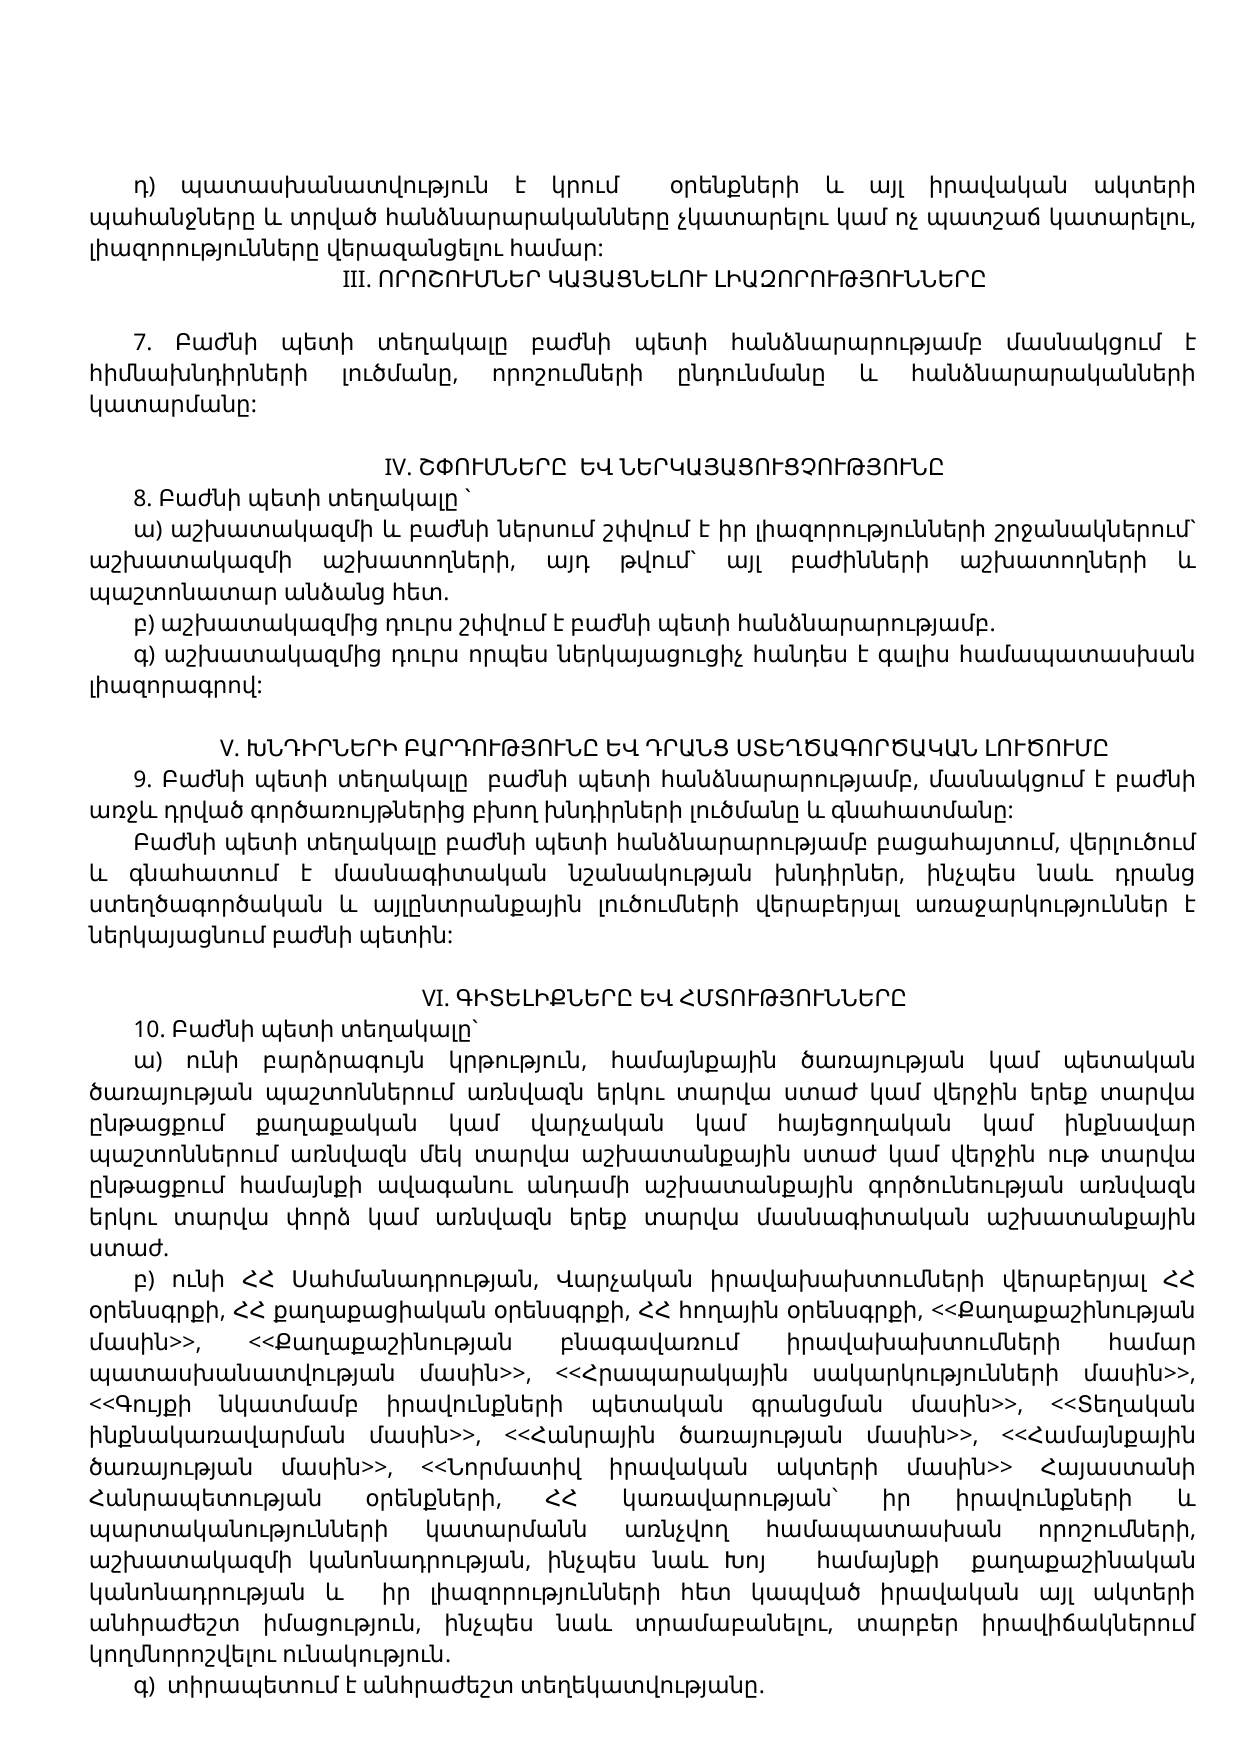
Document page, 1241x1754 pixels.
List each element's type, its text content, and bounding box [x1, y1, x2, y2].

text բ) աշխատակազմից դուրս շփվում է բաժնի պետի հանձնարարությամբ. [89, 607, 1196, 638]
text գ) աշխատակազմից դուրս որպես ներկայացուցիչ հանդես է գալիս համապատասխան լիազորագրով: [89, 638, 1196, 701]
text բ) ունի ՀՀ Սահմանադրության, Վարչական իրավախախտումների վերաբերյալ ՀՀ օրենսգրքի, ՀՀ քաղաքացիական օրենսգրքի, ՀՀ հողային օրենսգրքի, <<Քաղաքաշինության մասին>>, <<Քաղաքաշինության բնագավառում իրավախախտումների համար պատասխանատվության մասին>>, <<Հրապարակային սակարկությունների մասին>>, <<Գույքի նկատմամբ իրավունքների պետական գրանցման մասին>>, <<Տեղական ինքնակառավարման մասին>>, <<Հանրային ծառայության մասին>>, <<Համայնքային ծառայության մասին>>, <<Նորմատիվ իրավական ակտերի մասին>> Հայաստանի Հանրապետության օրենքների, ՀՀ կառավարության՝ իր իրավունքների և պարտականությունների կատարմանն առնչվող համապատասխան որոշումների, աշխատակազմի կանոնադրության, ինչպես նաև Խոյ համայնքի քաղաքաշինական կանոնադրության և իր լիազորությունների հետ կապված իրավական այլ ակտերի անհրաժեշտ իմացություն, ինչպես նաև տրամաբանելու, տարբեր իրավիճակներում կողմնորոշվելու ունակություն. [89, 1263, 1196, 1669]
text 9. Բաժնի պետի տեղակալը բաժնի պետի հանձնարարությամբ, մասնակցում է բաժնի առջև դրված գործառույթներից բխող խնդիրների լուծմանը և գնահատմանը: [89, 763, 1196, 826]
text VI. ԳԻՏԵԼԻՔՆԵՐԸ ԵՎ ՀՄՏՈՒԹՅՈՒՆՆԵՐԸ [89, 982, 1196, 1013]
text IV. ՇՓՈՒՄՆԵՐԸ ԵՎ ՆԵՐԿԱՅԱՑՈՒՑՉՈՒԹՅՈՒՆԸ [89, 451, 1196, 482]
text դ) պատասխանատվություն է կրում օրենքների և այլ իրավական ակտերի պահանջները և տրված հանձնարարականները չկատարելու կամ ոչ պատշաճ կատարելու, լիազորությունները վերազանցելու համար: [89, 169, 1196, 263]
text ա) ունի բարձրագույն կրթություն, համայնքային ծառայության կամ պետական ծառայության պաշտոններում առնվազն երկու տարվա ստաժ կամ վերջին երեք տարվա ընթացքում քաղաքական կամ վարչական կամ հայեցողական կամ ինքնավար պաշտոններում առնվազն մեկ տարվա աշխատանքային ստաժ կամ վերջին ութ տարվա ընթացքում համայնքի ավագանու անդամի աշխատանքային գործունեության առնվազն երկու տարվա փորձ կամ առնվազն երեք տարվա մասնագիտական աշխատանքային ստաժ. [89, 1044, 1196, 1263]
text 7. Բաժնի պետի տեղակալը բաժնի պետի հանձնարարությամբ մասնակցում է հիմնախնդիրների լուծմանը, որոշումների ընդունմանը և հանձնարարականների կատարմանը: [89, 326, 1196, 419]
text գ) տիրապետում է անհրաժեշտ տեղեկատվությանը. [89, 1669, 1196, 1701]
text 8. Բաժնի պետի տեղակալը ` [89, 482, 1196, 513]
text V. ԽՆԴԻՐՆԵՐԻ ԲԱՐԴՈՒԹՅՈՒՆԸ ԵՎ ԴՐԱՆՑ ՍՏԵՂԾԱԳՈՐԾԱԿԱՆ ԼՈՒԾՈՒՄԸ [89, 732, 1196, 763]
text 10. Բաժնի պետի տեղակալը` [89, 1013, 1196, 1044]
text ա) աշխատակազմի և բաժնի ներսում շփվում է իր լիազորությունների շրջանակներում` աշխատակազմի աշխատողների, այդ թվում` այլ բաժինների աշխատողների և պաշտոնատար անձանց հետ. [89, 513, 1196, 607]
text Բաժնի պետի տեղակալը բաժնի պետի հանձնարարությամբ բացահայտում, վերլուծում և գնահատում է մասնագիտական նշանակության խնդիրներ, ինչպես նաև դրանց ստեղծագործական և այլընտրանքային լուծումների վերաբերյալ առաջարկություններ է ներկայացնում բաժնի պետին: [89, 826, 1196, 951]
text III. ՈՐՈՇՈՒՄՆԵՐ ԿԱՅԱՑՆԵԼՈՒ ԼԻԱԶՈՐՈՒԹՅՈՒՆՆԵՐԸ [89, 263, 1196, 294]
